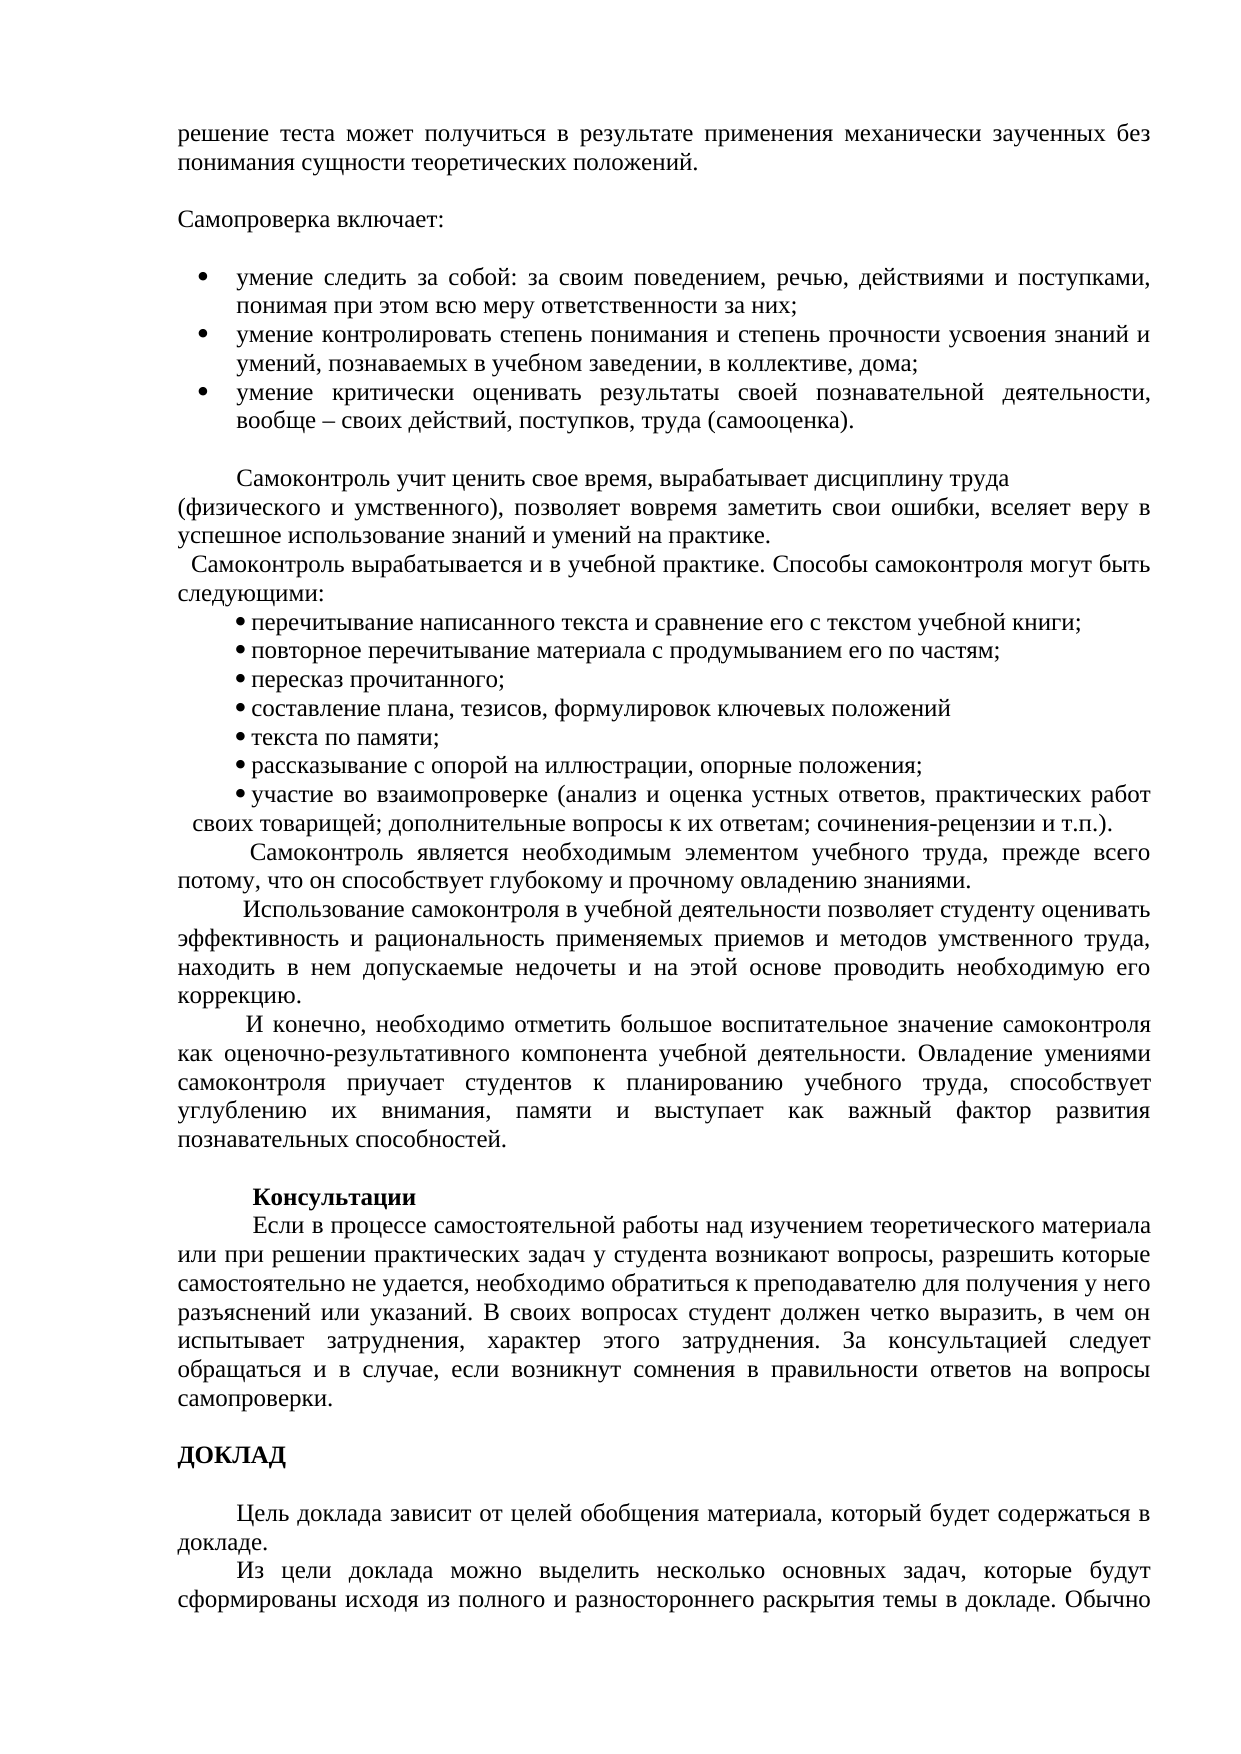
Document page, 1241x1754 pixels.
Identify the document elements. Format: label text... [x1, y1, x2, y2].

list участие во взаимопроверке (анализ и оценка устных ответов, практических работ своих товарищей; дополнительные вопросы к их ответам; сочинения-рецензии и т.п.). [192, 779, 1152, 837]
list составление плана, тезисов, формулировок ключевых положений [192, 693, 1152, 722]
list текста по памяти; [192, 722, 1152, 751]
text (физического и умственного), позволяет вовремя заметить свои ошибки, вселяет веру в успешное использование знаний и умений на практике. [177, 492, 1152, 549]
text ДОКЛАД [177, 1441, 1152, 1469]
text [177, 118, 1152, 176]
list умение критически оценивать результаты своей познавательной деятельности, вообще – своих действий, поступков, труда (самооценка). [199, 377, 1152, 434]
text Консультации [177, 1182, 1152, 1211]
text Самоконтроль является необходимым элементом учебного труда, прежде всего потому, что он способствует глубокому и прочному овладению знаниями. [177, 837, 1152, 894]
list пересказ прочитанного; [192, 664, 1152, 693]
text Самопроверка включает: [177, 204, 1152, 233]
text Самоконтроль учит ценить свое время, вырабатывает дисциплину труда [177, 463, 1152, 492]
list умение следить за собой: за своим поведением, речью, действиями и поступками, понимая при этом всю меру ответственности за них; [199, 262, 1152, 319]
text Использование самоконтроля в учебной деятельности позволяет студенту оценивать эффективность и рациональность применяемых приемов и методов умственного труда, находить в нем допускаемые недочеты и на этой основе проводить необходимую его коррекцию. [177, 894, 1152, 1009]
text Цель доклада зависит от целей обобщения материала, который будет содержаться в докладе. [177, 1498, 1152, 1556]
text И конечно, необходимо отметить большое воспитательное значение самоконтроля как оценочно-результативного компонента учебной деятельности. Овладение умениями самоконтроля приучает студентов к планированию учебного труда, способствует углублению их внимания, памяти и выступает как важный фактор развития познавательных способностей. [177, 1009, 1152, 1153]
text Если в процессе самостоятельной работы над изучением теоретического материала или при решении практических задач у студента возникают вопросы, разрешить которые самостоятельно не удается, необходимо обратиться к преподавателю для получения у него разъяснений или указаний. В своих вопросах студент должен четко выразить, в чем он испытывает затруднения, характер этого затруднения. За консультацией следует обращаться и в случае, если возникнут сомнения в правильности ответов на вопросы самопроверки. [177, 1211, 1152, 1412]
list умение контролировать степень понимания и степень прочности усвоения знаний и умений, познаваемых в учебном заведении, в коллективе, дома; [199, 319, 1152, 377]
list повторное перечитывание материала с продумыванием его по частям; [192, 636, 1152, 664]
list рассказывание с опорой на иллюстрации, опорные положения; [192, 751, 1152, 779]
list перечитывание написанного текста и сравнение его с текстом учебной книги; [192, 607, 1152, 636]
text Самоконтроль вырабатывается и в учебной практике. Способы самоконтроля могут быть следующими: [177, 549, 1152, 607]
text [177, 1556, 1152, 1613]
